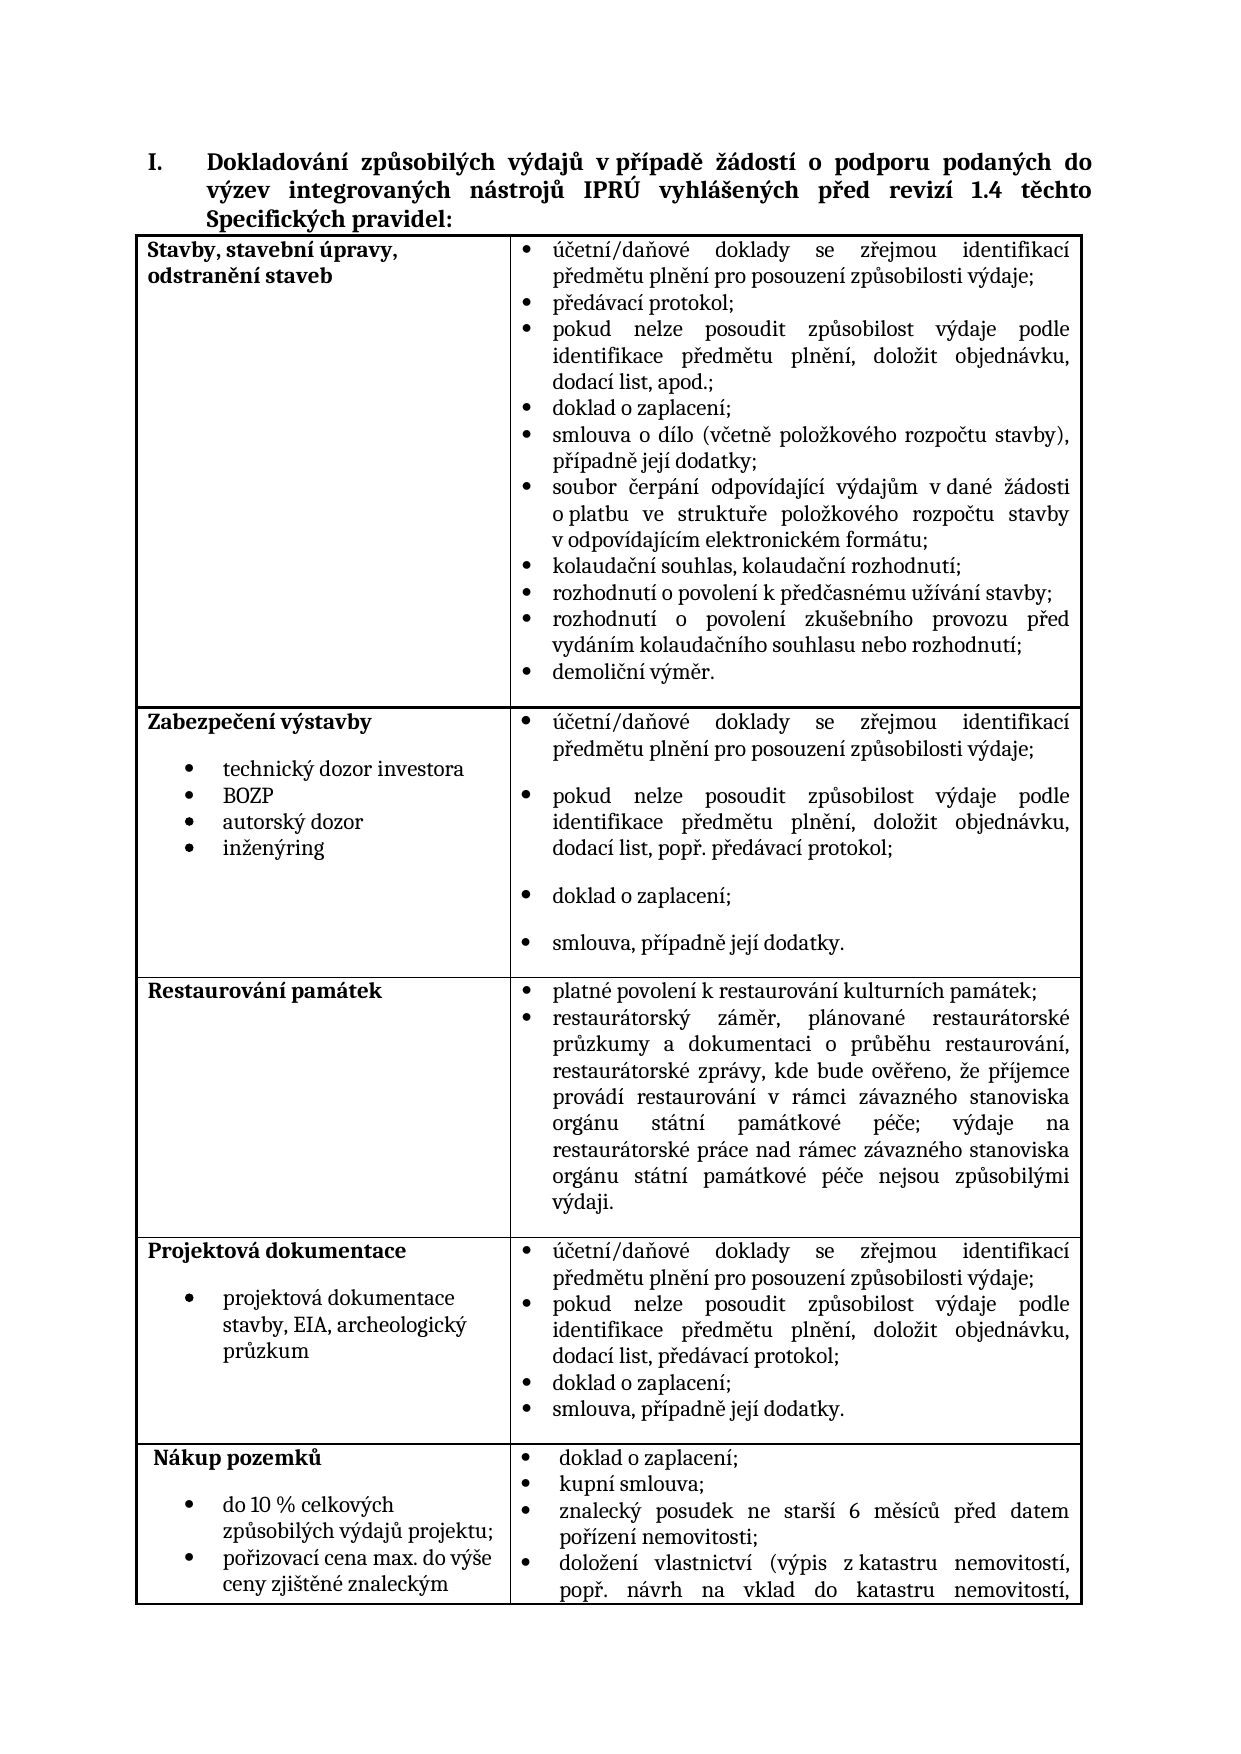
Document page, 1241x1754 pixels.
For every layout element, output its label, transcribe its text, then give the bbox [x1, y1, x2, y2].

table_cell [138, 1445, 510, 1603]
table_header účetní/daňové doklady se zřejmou identifikací předmětu plnění pro posouzení způsobilosti výdaje; předávací protokol; pokud nelze posoudit způsobilost výdaje podle identifikace předmětu plnění, doložit objednávku, dodací list, apod.; doklad o zaplacení; smlouva o dílo (včetně položkového rozpočtu stavby), případně její dodatky; soubor čerpání odpovídající výdajům v dané žádosti o platbu ve struktuře položkového rozpočtu stavby v odpovídajícím elektronickém formátu; kolaudační souhlas, kolaudační rozhodnutí; rozhodnutí o povolení k předčasnému užívání stavby; rozhodnutí o povolení zkušebního provozu před vydáním kolaudačního souhlasu nebo rozhodnutí; demoliční výměr. [511, 237, 1080, 706]
table_cell Projektová dokumentace projektová dokumentace stavby, EIA, archeologický průzkum [138, 1238, 510, 1443]
table_cell Zabezpečení výstavby technický dozor investora BOZP autorský dozor inženýring [138, 709, 510, 977]
list Dokladování způsobilých výdajů v případě žádostí o podporu podaných do výzev integrovaných nástrojů IPRÚ vyhlášených před revizí 1.4 těchto Specifických pravidel: [148, 148, 1093, 234]
table_cell účetní/daňové doklady se zřejmou identifikací předmětu plnění pro posouzení způsobilosti výdaje; pokud nelze posoudit způsobilost výdaje podle identifikace předmětu plnění, doložit objednávku, dodací list, předávací protokol; doklad o zaplacení; smlouva, případně její dodatky. [511, 1238, 1080, 1443]
table_header Stavby, stavební úpravy, odstranění staveb [138, 237, 510, 706]
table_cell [511, 1445, 1080, 1603]
table_cell platné povolení k restaurování kulturních památek; restaurátorský záměr, plánované restaurátorské průzkumy a dokumentaci o průběhu restaurování, restaurátorské zprávy, kde bude ověřeno, že příjemce provádí restaurování v rámci závazného stanoviska orgánu státní památkové péče; výdaje na restaurátorské práce nad rámec závazného stanoviska orgánu státní památkové péče nejsou způsobilými výdaji. [511, 978, 1080, 1236]
table_cell účetní/daňové doklady se zřejmou identifikací předmětu plnění pro posouzení způsobilosti výdaje; pokud nelze posoudit způsobilost výdaje podle identifikace předmětu plnění, doložit objednávku, dodací list, popř. předávací protokol; doklad o zaplacení; smlouva, případně její dodatky. [511, 709, 1080, 977]
table_cell Restaurování památek [138, 978, 510, 1236]
